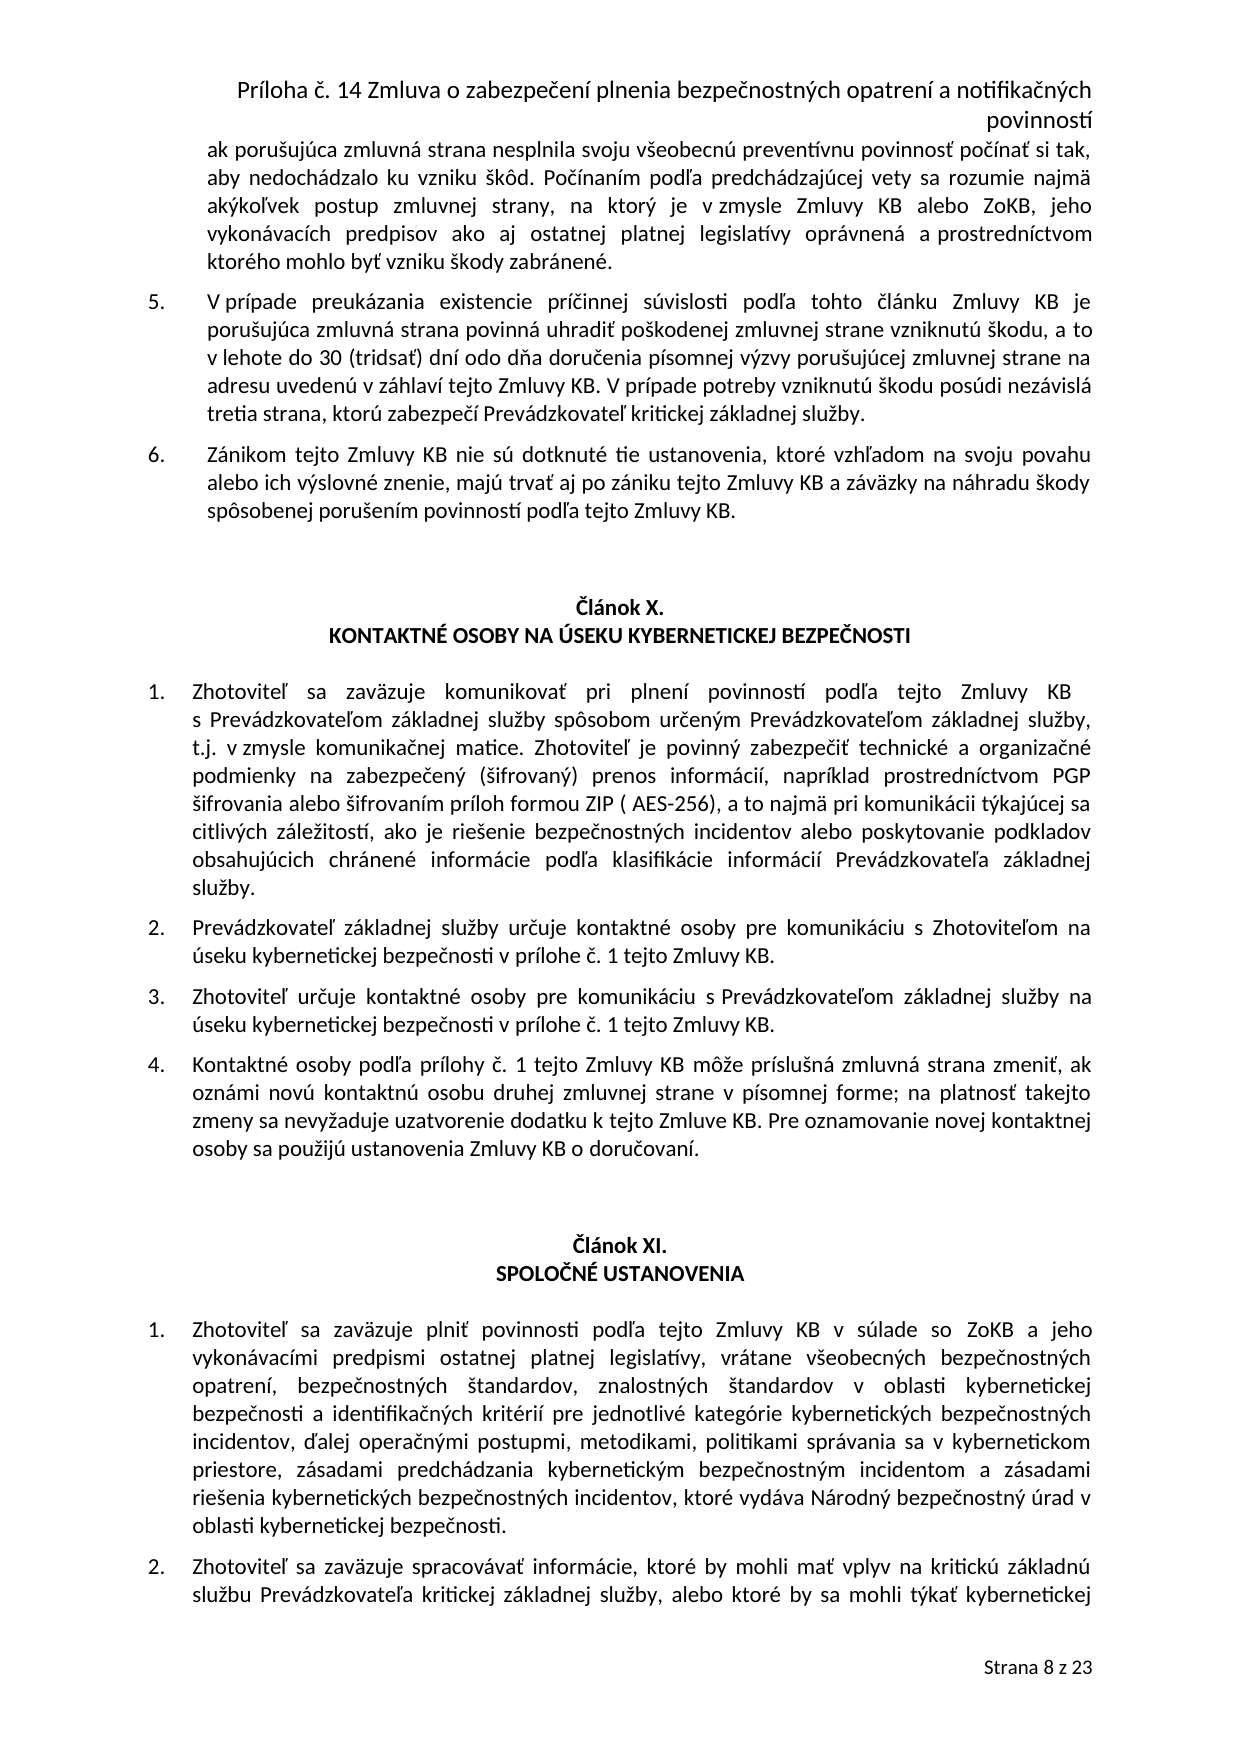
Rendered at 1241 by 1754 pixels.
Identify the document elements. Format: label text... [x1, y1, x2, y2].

text KONTAKTNÉ OSOBY NA ÚSEKU KYBERNETICKEJ BEZPEČNOSTI [148, 621, 1092, 649]
text Článok XI. [148, 1231, 1092, 1259]
text SPOLOČNÉ USTANOVENIA [148, 1259, 1092, 1287]
list V prípade preukázania existencie príčinnej súvislosti podľa tohto článku Zmluvy KB je porušujúca zmluvná strana povinná uhradiť poškodenej zmluvnej strane vzniknutú škodu, a to v lehote do 30 (tridsať) dní odo dňa doručenia písomnej výzvy porušujúcej zmluvnej strane na adresu uvedenú v záhlaví tejto Zmluvy KB. V prípade potreby vzniknutú škodu posúdi nezávislá tretia strana, ktorú zabezpečí Prevádzkovateľ kritickej základnej služby. [148, 287, 1092, 428]
list Zhotoviteľ sa zaväzuje komunikovať pri plnení povinností podľa tejto Zmluvy KB s Prevádzkovateľom základnej služby spôsobom určeným Prevádzkovateľom základnej služby, t.j. v zmysle komunikačnej matice. Zhotoviteľ je povinný zabezpečiť technické a organizačné podmienky na zabezpečený (šifrovaný) prenos informácií, napríklad prostredníctvom PGP šifrovania alebo šifrovaním príloh formou ZIP ( AES-256), a to najmä pri komunikácii týkajúcej sa citlivých záležitostí, ako je riešenie bezpečnostných incidentov alebo poskytovanie podkladov obsahujúcich chránené informácie podľa klasifikácie informácií Prevádzkovateľa základnej služby. [148, 677, 1092, 901]
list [148, 135, 1092, 275]
list Zánikom tejto Zmluvy KB nie sú dotknuté tie ustanovenia, ktoré vzhľadom na svoju povahu alebo ich výslovné znenie, majú trvať aj po zániku tejto Zmluvy KB a záväzky na náhradu škody spôsobenej porušením povinností podľa tejto Zmluvy KB. [148, 440, 1092, 524]
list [148, 1552, 1092, 1608]
list Zhotoviteľ sa zaväzuje plniť povinnosti podľa tejto Zmluvy KB v súlade so ZoKB a jeho vykonávacími predpismi ostatnej platnej legislatívy, vrátane všeobecných bezpečnostných opatrení, bezpečnostných štandardov, znalostných štandardov v oblasti kybernetickej bezpečnosti a identifikačných kritérií pre jednotlivé kategórie kybernetických bezpečnostných incidentov, ďalej operačnými postupmi, metodikami, politikami správania sa v kybernetickom priestore, zásadami predchádzania kybernetickým bezpečnostným incidentom a zásadami riešenia kybernetických bezpečnostných incidentov, ktoré vydáva Národný bezpečnostný úrad v oblasti kybernetickej bezpečnosti. [148, 1315, 1092, 1539]
text Článok X. [148, 593, 1092, 621]
list Zhotoviteľ určuje kontaktné osoby pre komunikáciu s Prevádzkovateľom základnej služby na úseku kybernetickej bezpečnosti v prílohe č. 1 tejto Zmluvy KB. [148, 982, 1092, 1038]
list Kontaktné osoby podľa prílohy č. 1 tejto Zmluvy KB môže príslušná zmluvná strana zmeniť, ak oznámi novú kontaktnú osobu druhej zmluvnej strane v písomnej forme; na platnosť takejto zmeny sa nevyžaduje uzatvorenie dodatku k tejto Zmluve KB. Pre oznamovanie novej kontaktnej osoby sa použijú ustanovenia Zmluvy KB o doručovaní. [148, 1051, 1092, 1163]
list Prevádzkovateľ základnej služby určuje kontaktné osoby pre komunikáciu s Zhotoviteľom na úseku kybernetickej bezpečnosti v prílohe č. 1 tejto Zmluvy KB. [148, 913, 1092, 969]
